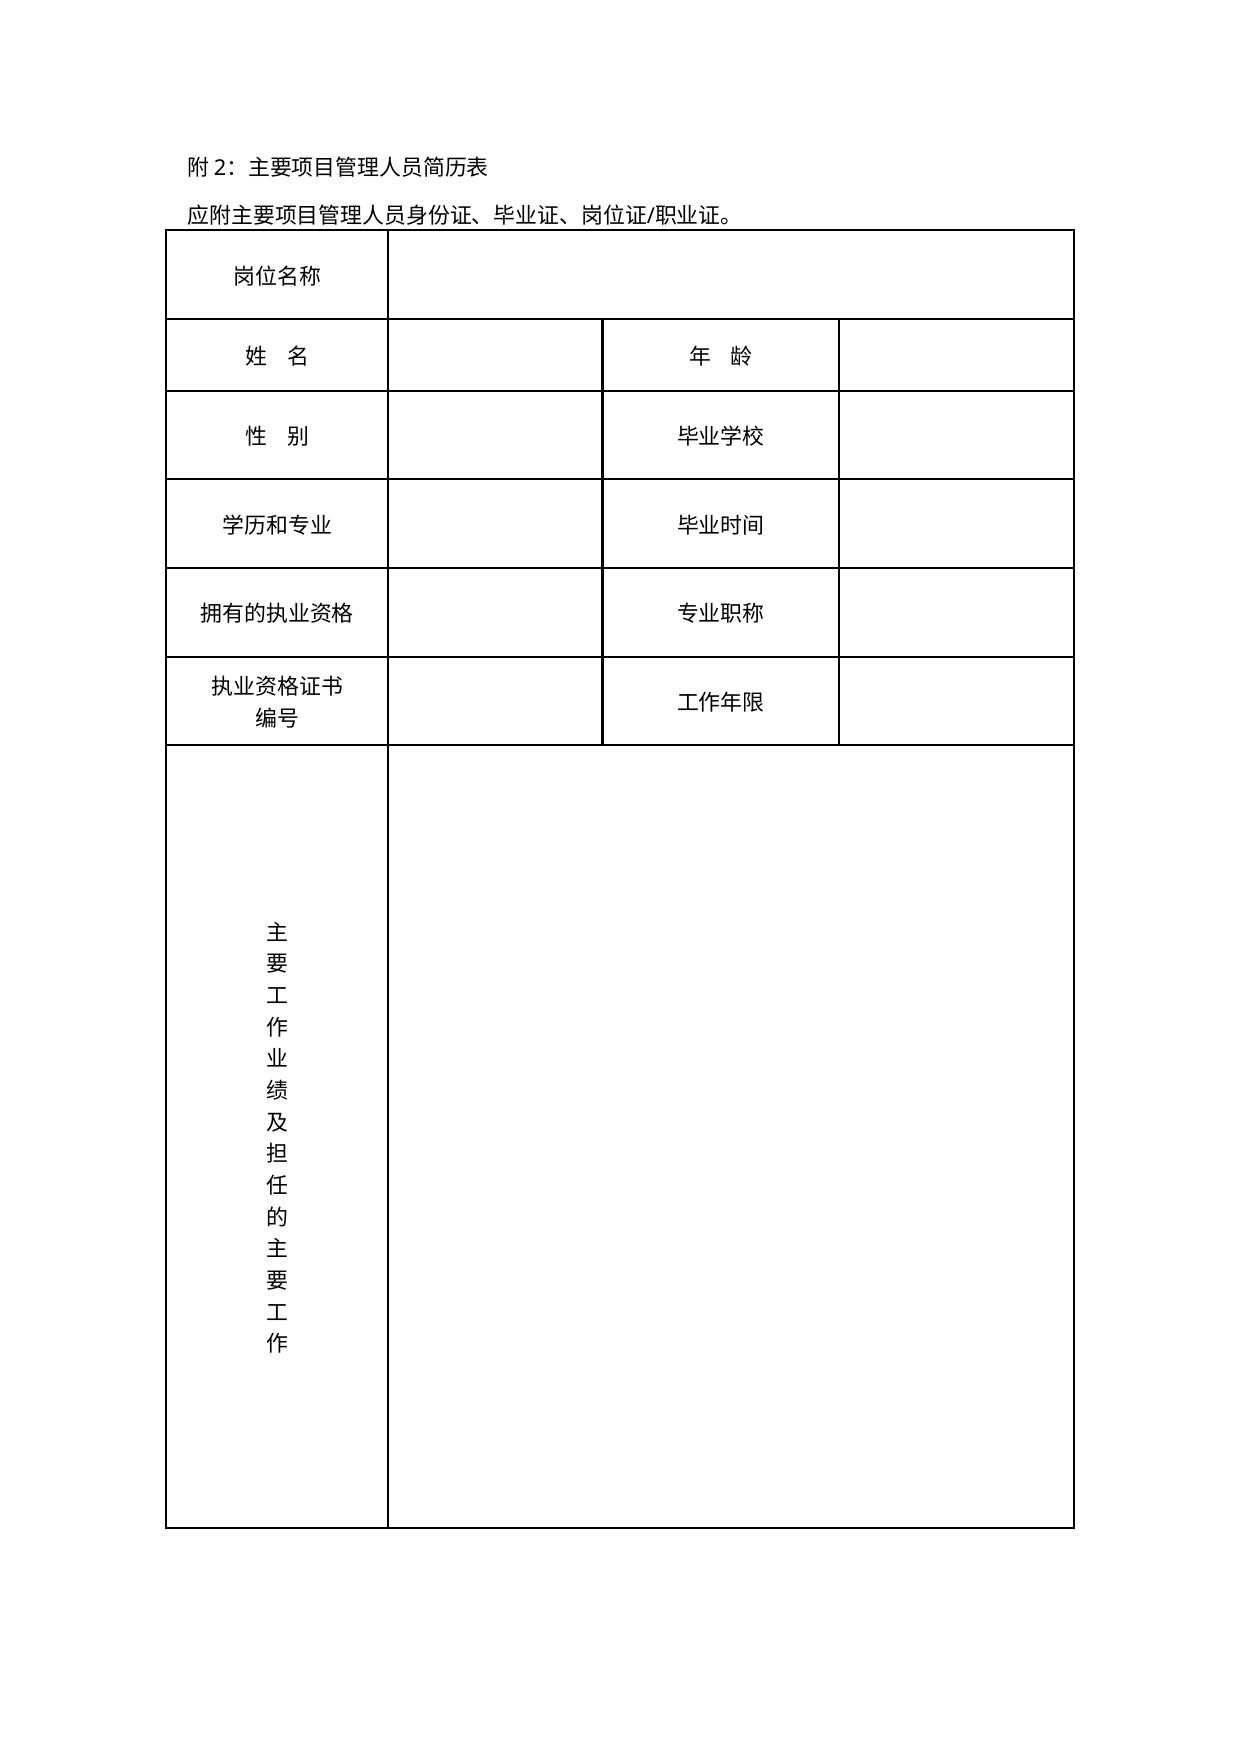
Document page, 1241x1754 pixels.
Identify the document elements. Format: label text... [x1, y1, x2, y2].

table_cell [389, 658, 601, 744]
table_cell [389, 480, 601, 567]
table_cell [840, 480, 1073, 567]
table_cell [389, 569, 601, 656]
table_cell 主 要 工 作 业 绩 及 担 任 的 主 要 工 作 [167, 746, 387, 1527]
table_cell 拥有的执业资格 [167, 569, 387, 656]
table_cell 毕业学校 [604, 392, 838, 478]
table_cell 工作年限 [604, 658, 838, 744]
table_cell [389, 320, 601, 389]
table_cell [389, 392, 601, 478]
text 附2：主要项目管理人员简历表 [187, 150, 1053, 182]
table_header 岗位名称 [167, 231, 387, 318]
text 应附主要项目管理人员身份证、毕业证、岗位证/职业证。 [187, 198, 1053, 229]
table_cell 毕业时间 [604, 480, 838, 567]
table_header [389, 231, 1073, 318]
table_cell 年 龄 [604, 320, 838, 389]
table_cell 执业资格证书 编号 [167, 658, 387, 744]
table_cell 专业职称 [604, 569, 838, 656]
table_cell 姓 名 [167, 320, 387, 389]
table_cell [840, 569, 1073, 656]
table_cell [840, 320, 1073, 389]
table_cell [840, 392, 1073, 478]
table_cell 性 别 [167, 392, 387, 478]
table_cell 学历和专业 [167, 480, 387, 567]
table_cell [840, 658, 1073, 744]
table_cell [389, 746, 1073, 1527]
